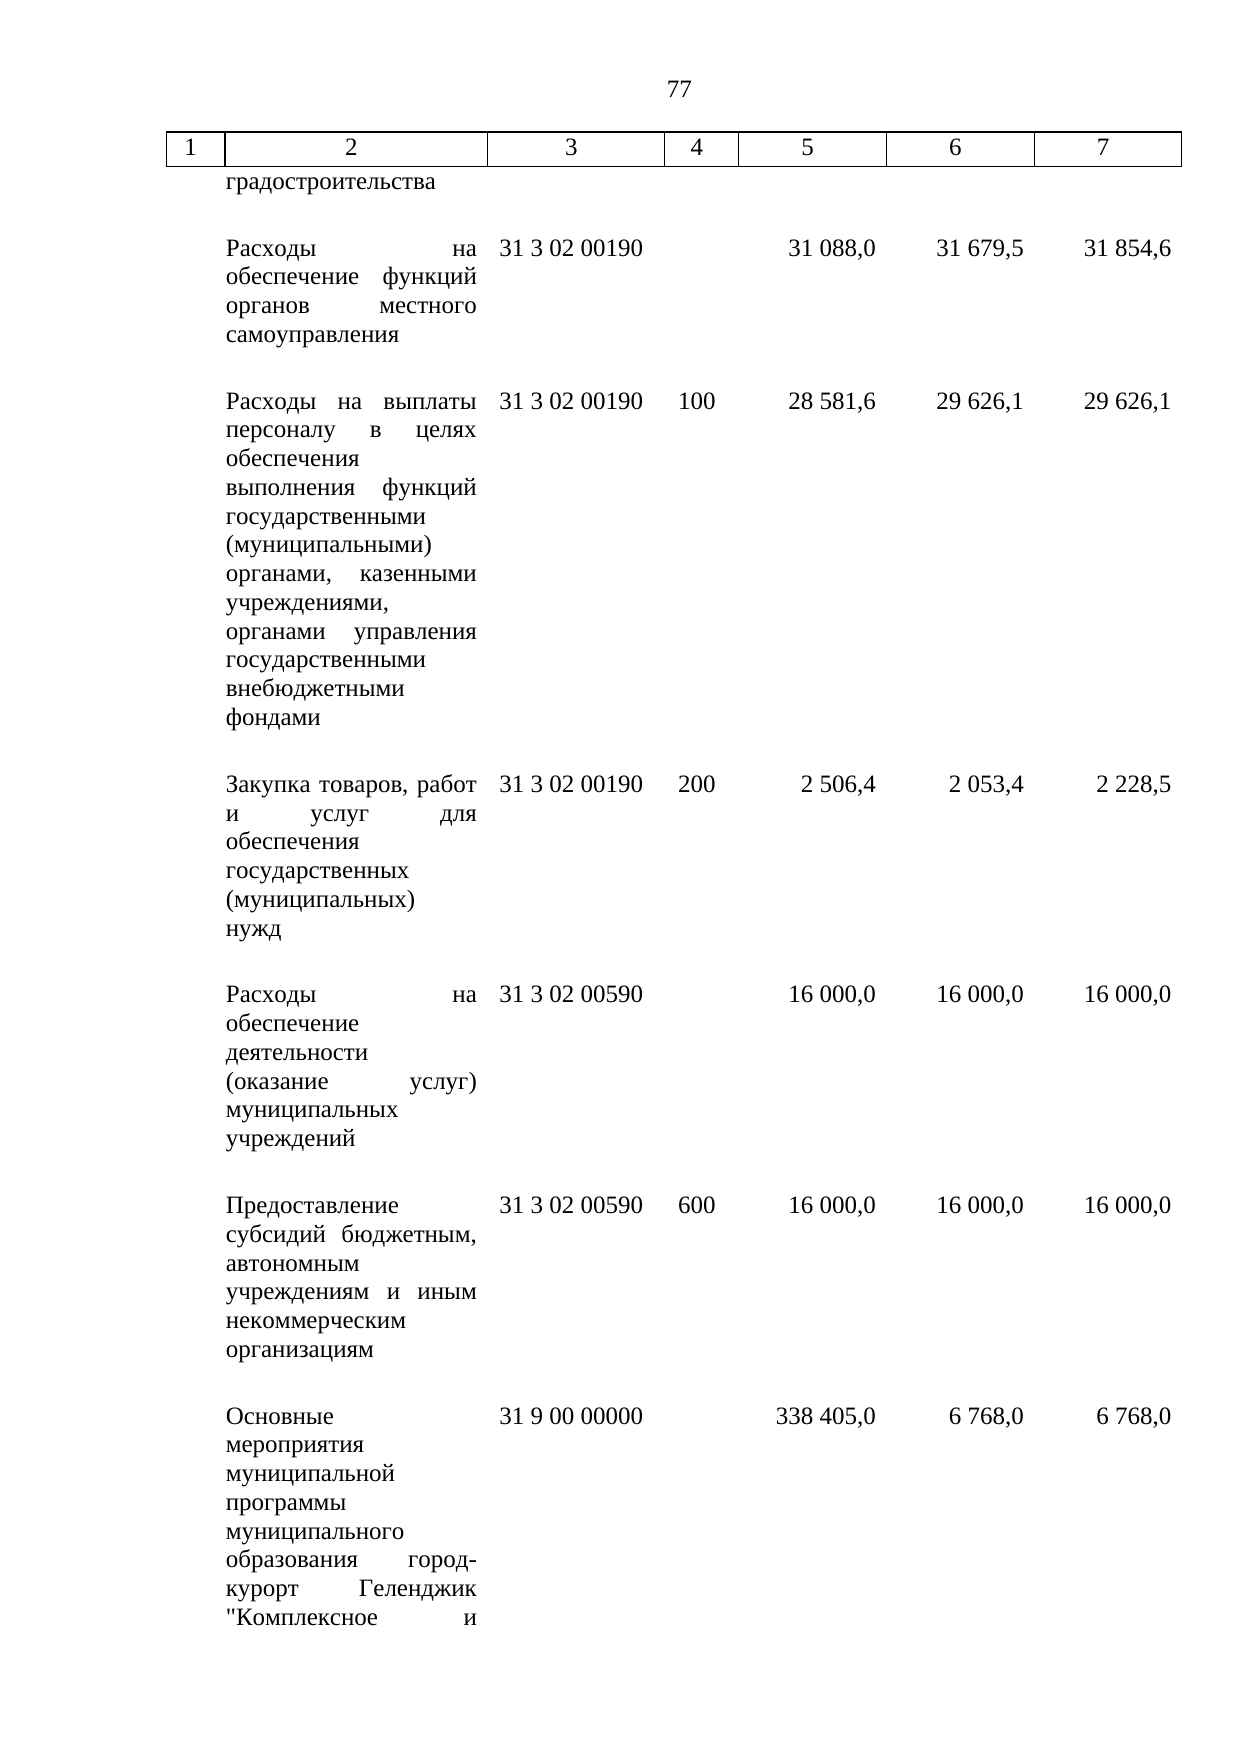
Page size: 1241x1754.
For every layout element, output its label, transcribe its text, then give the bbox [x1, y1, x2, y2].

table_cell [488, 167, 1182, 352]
table_header 7 [1035, 133, 1181, 166]
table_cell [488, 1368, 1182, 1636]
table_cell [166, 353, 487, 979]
table_header 2 [226, 133, 487, 166]
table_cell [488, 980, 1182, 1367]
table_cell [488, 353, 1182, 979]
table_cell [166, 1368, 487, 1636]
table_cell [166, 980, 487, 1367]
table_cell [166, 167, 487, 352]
table_header 1 [167, 133, 224, 166]
table_header 6 [887, 133, 1034, 166]
table_header 4 [665, 133, 738, 166]
table_header 5 [739, 133, 886, 166]
table_header 3 [488, 133, 664, 166]
